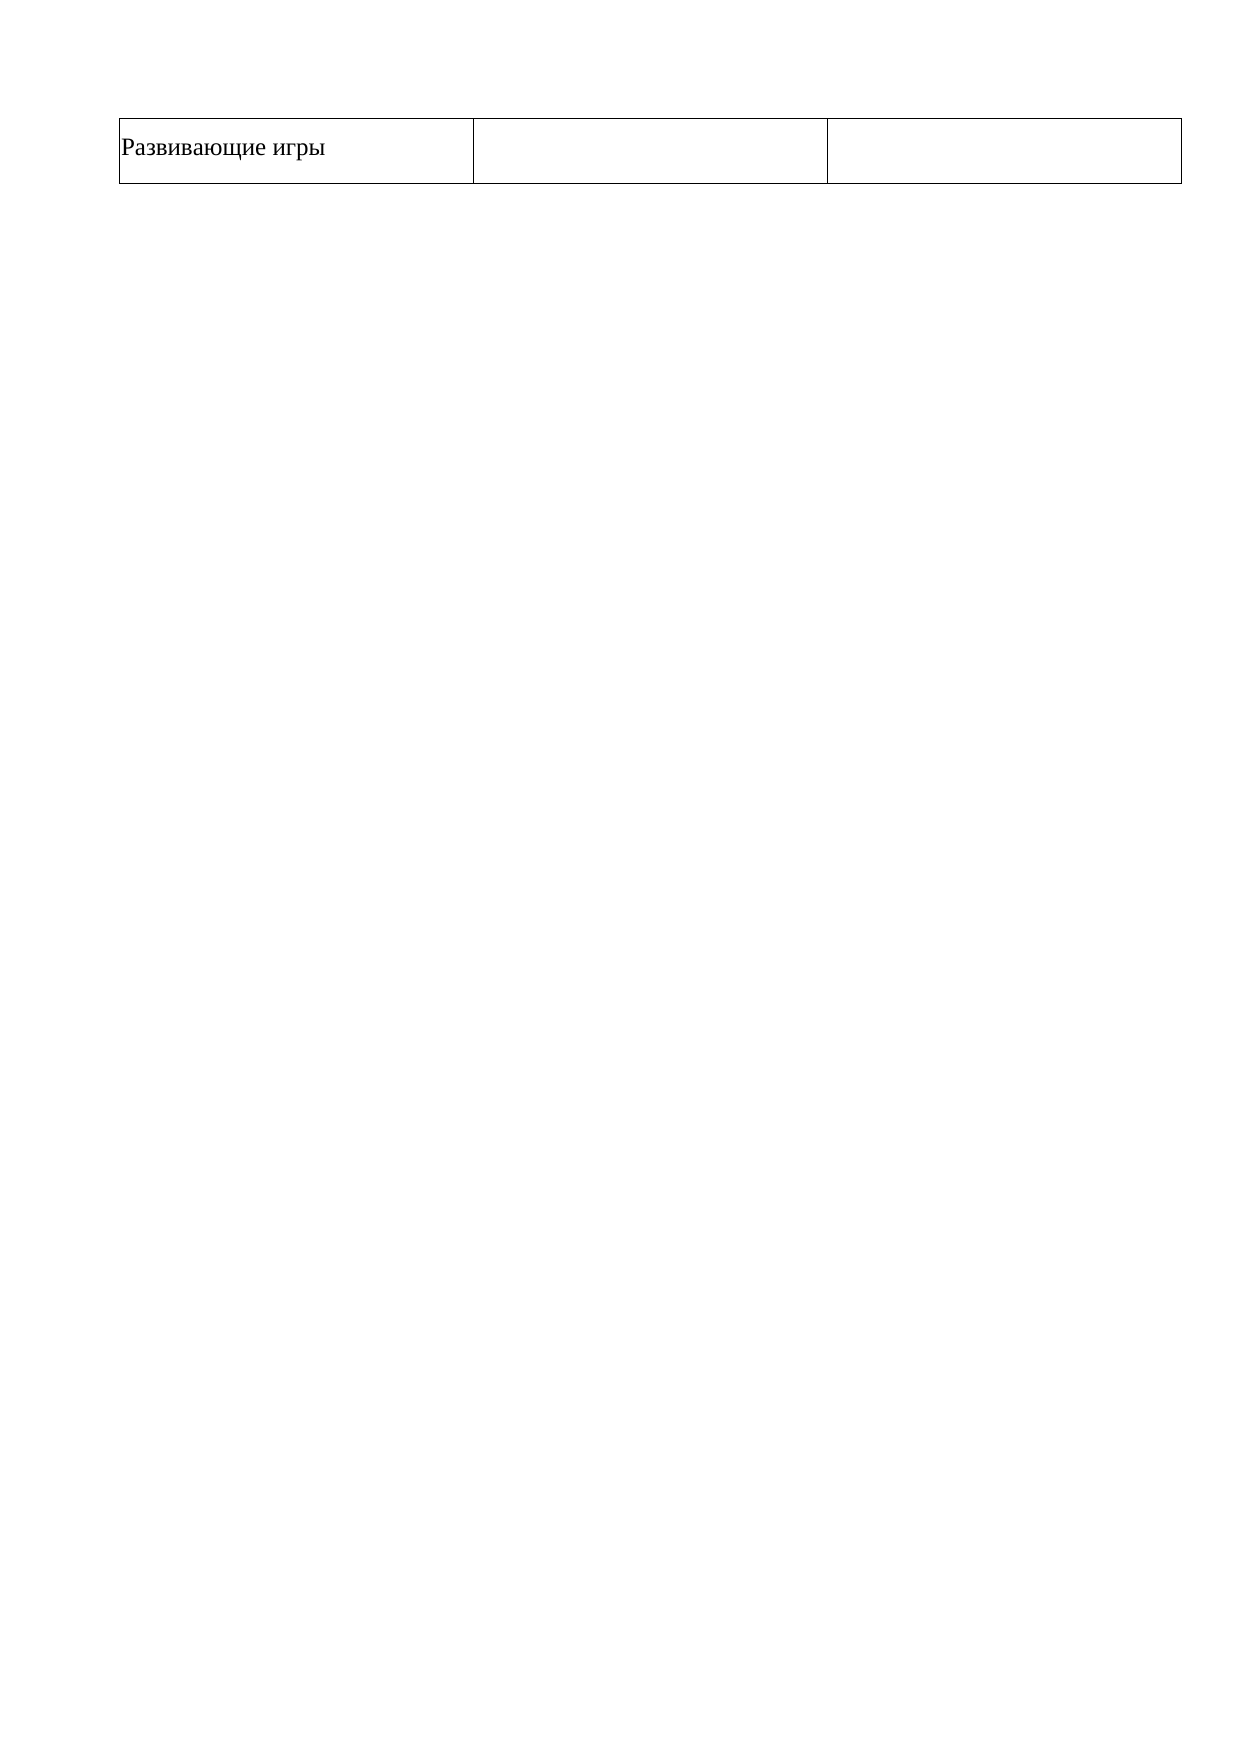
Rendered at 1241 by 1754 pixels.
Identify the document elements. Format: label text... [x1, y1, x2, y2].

table_cell Развивающие игры [120, 119, 473, 183]
table_cell [474, 119, 827, 183]
table_cell [828, 119, 1181, 183]
